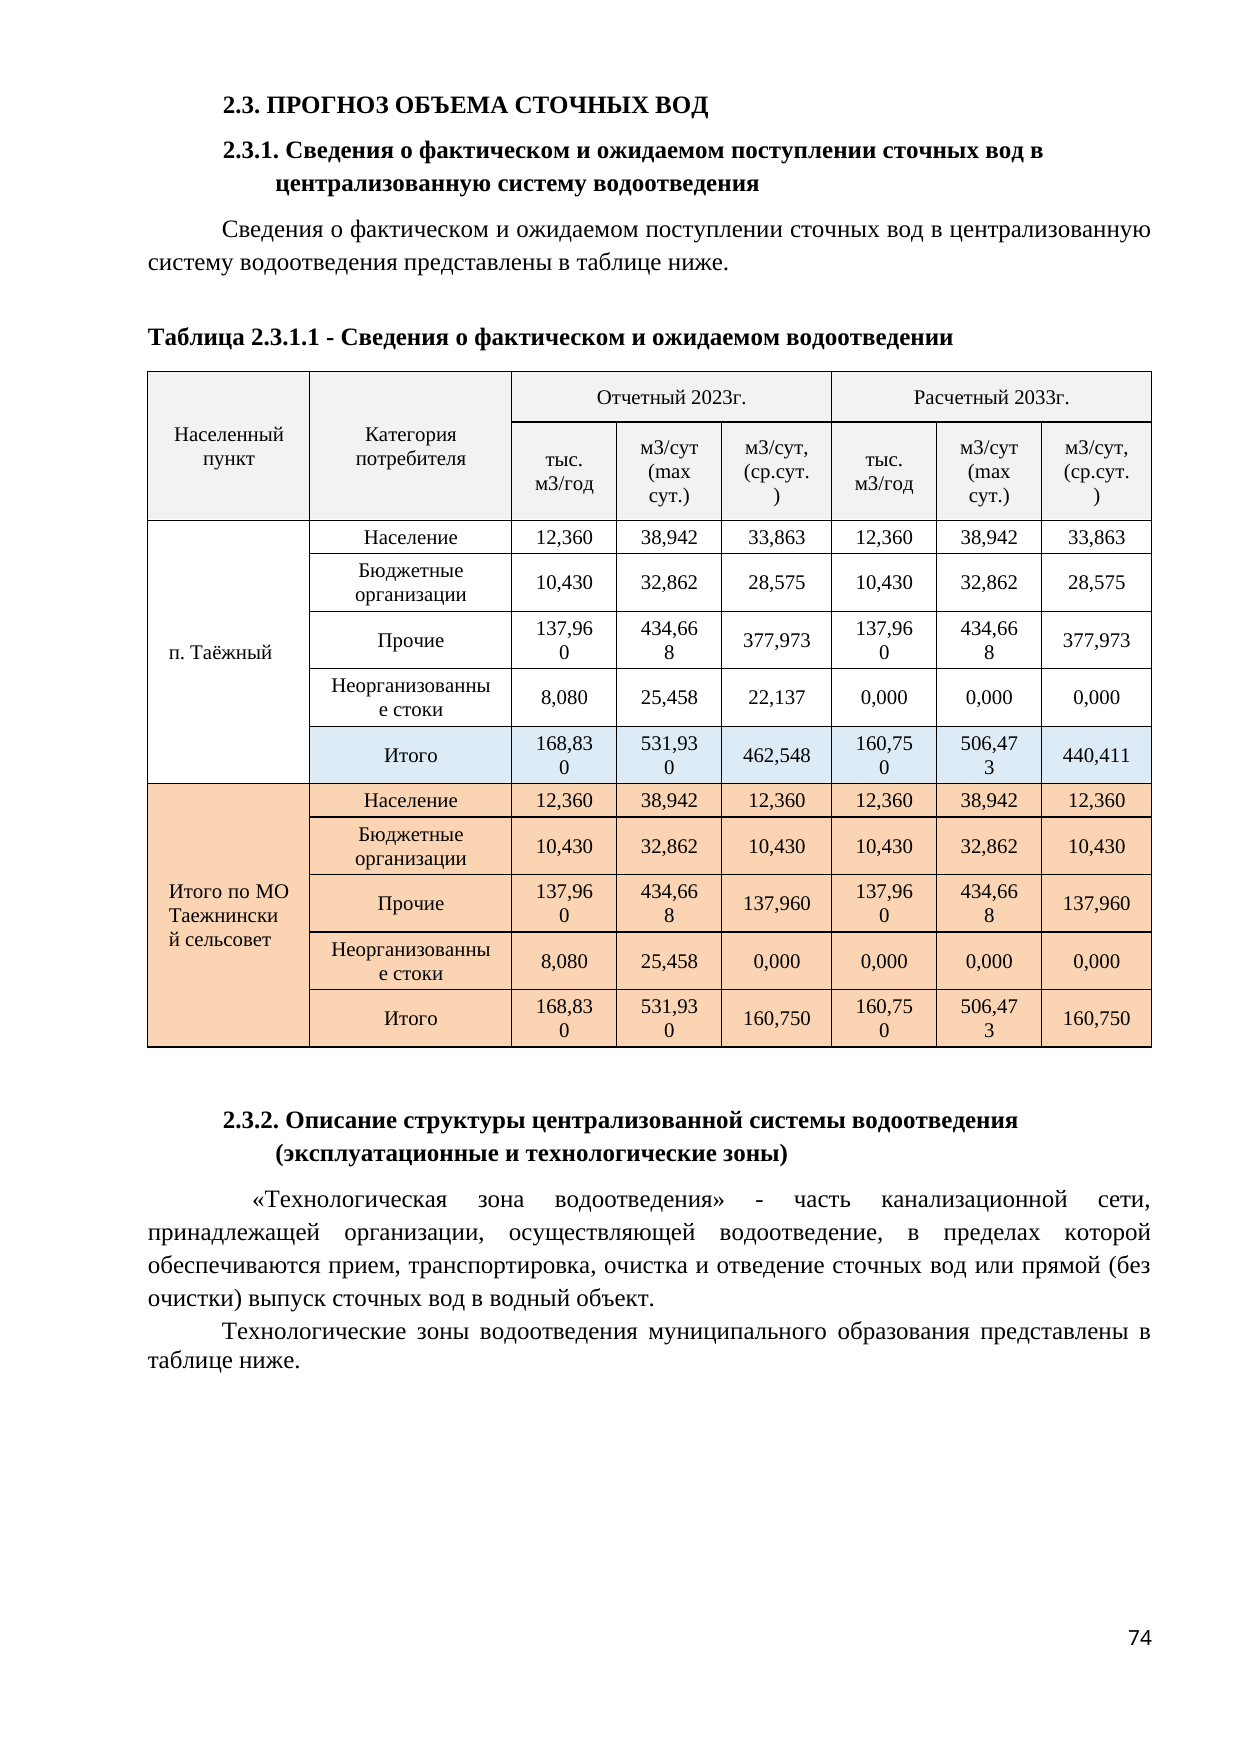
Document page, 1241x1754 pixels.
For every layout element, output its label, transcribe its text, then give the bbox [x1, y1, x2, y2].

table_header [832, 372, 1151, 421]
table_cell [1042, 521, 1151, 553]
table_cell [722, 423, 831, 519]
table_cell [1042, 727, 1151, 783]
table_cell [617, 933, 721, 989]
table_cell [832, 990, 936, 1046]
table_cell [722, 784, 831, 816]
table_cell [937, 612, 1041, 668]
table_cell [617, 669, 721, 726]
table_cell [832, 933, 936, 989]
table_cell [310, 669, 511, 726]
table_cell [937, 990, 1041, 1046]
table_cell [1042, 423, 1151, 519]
list 2.3. ПРОГНОЗ ОБЪЕМА СТОЧНЫХ ВОД [223, 90, 1152, 119]
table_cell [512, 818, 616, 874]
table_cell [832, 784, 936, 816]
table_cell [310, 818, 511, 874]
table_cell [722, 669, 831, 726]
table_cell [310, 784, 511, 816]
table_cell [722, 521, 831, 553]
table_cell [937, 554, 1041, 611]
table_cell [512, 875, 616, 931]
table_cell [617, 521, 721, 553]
text «Технологическая зона водоотведения» - часть канализационной сети, принадлежащей организации, осуществляющей водоотведение, в пределах которой обеспечиваются прием, транспортировка, очистка и отведение сточных вод или прямой (без очистки) выпуск сточных вод в водный объект. [148, 1184, 1152, 1312]
text Сведения о фактическом и ожидаемом поступлении сточных вод в централизованную систему водоотведения представлены в таблице ниже. [148, 214, 1152, 276]
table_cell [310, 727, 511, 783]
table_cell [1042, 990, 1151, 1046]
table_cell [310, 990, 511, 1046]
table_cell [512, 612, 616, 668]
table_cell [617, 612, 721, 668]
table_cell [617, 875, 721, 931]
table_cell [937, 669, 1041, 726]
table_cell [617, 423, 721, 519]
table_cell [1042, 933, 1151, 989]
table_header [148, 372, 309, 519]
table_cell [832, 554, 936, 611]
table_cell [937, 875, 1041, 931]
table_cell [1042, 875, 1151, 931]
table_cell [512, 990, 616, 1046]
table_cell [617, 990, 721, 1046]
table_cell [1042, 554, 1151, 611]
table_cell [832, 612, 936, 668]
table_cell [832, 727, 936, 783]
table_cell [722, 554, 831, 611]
list 2.3.1. Сведения о фактическом и ожидаемом поступлении сточных вод в централизованную систему водоотведения [223, 135, 1152, 197]
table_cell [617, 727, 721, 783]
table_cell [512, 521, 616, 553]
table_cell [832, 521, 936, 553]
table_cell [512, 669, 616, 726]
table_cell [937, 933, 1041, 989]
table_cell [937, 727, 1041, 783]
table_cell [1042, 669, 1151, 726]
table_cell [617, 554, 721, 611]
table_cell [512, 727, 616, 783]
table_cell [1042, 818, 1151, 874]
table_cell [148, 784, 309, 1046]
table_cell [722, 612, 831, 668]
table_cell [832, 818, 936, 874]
text Таблица 2.3.1.1 - Сведения о фактическом и ожидаемом водоотведении [148, 322, 1152, 350]
text Технологические зоны водоотведения муниципального образования представлены в таблице ниже. [148, 1316, 1152, 1374]
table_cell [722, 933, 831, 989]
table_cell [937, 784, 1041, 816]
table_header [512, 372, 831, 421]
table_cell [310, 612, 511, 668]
list 2.3.2. Описание структуры централизованной системы водоотведения (эксплуатационные и технологические зоны) [223, 1106, 1152, 1167]
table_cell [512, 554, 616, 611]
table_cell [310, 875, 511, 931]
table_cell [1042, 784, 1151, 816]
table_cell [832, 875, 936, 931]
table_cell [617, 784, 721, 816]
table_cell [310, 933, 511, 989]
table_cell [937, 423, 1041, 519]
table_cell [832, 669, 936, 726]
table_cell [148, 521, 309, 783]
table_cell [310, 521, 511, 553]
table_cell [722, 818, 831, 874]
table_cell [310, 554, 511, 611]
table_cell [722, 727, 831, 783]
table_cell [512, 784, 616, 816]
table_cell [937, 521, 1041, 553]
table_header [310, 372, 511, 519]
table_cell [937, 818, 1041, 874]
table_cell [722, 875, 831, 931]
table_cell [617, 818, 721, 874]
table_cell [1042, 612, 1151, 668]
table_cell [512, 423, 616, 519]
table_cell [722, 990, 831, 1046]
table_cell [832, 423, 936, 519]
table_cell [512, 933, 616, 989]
